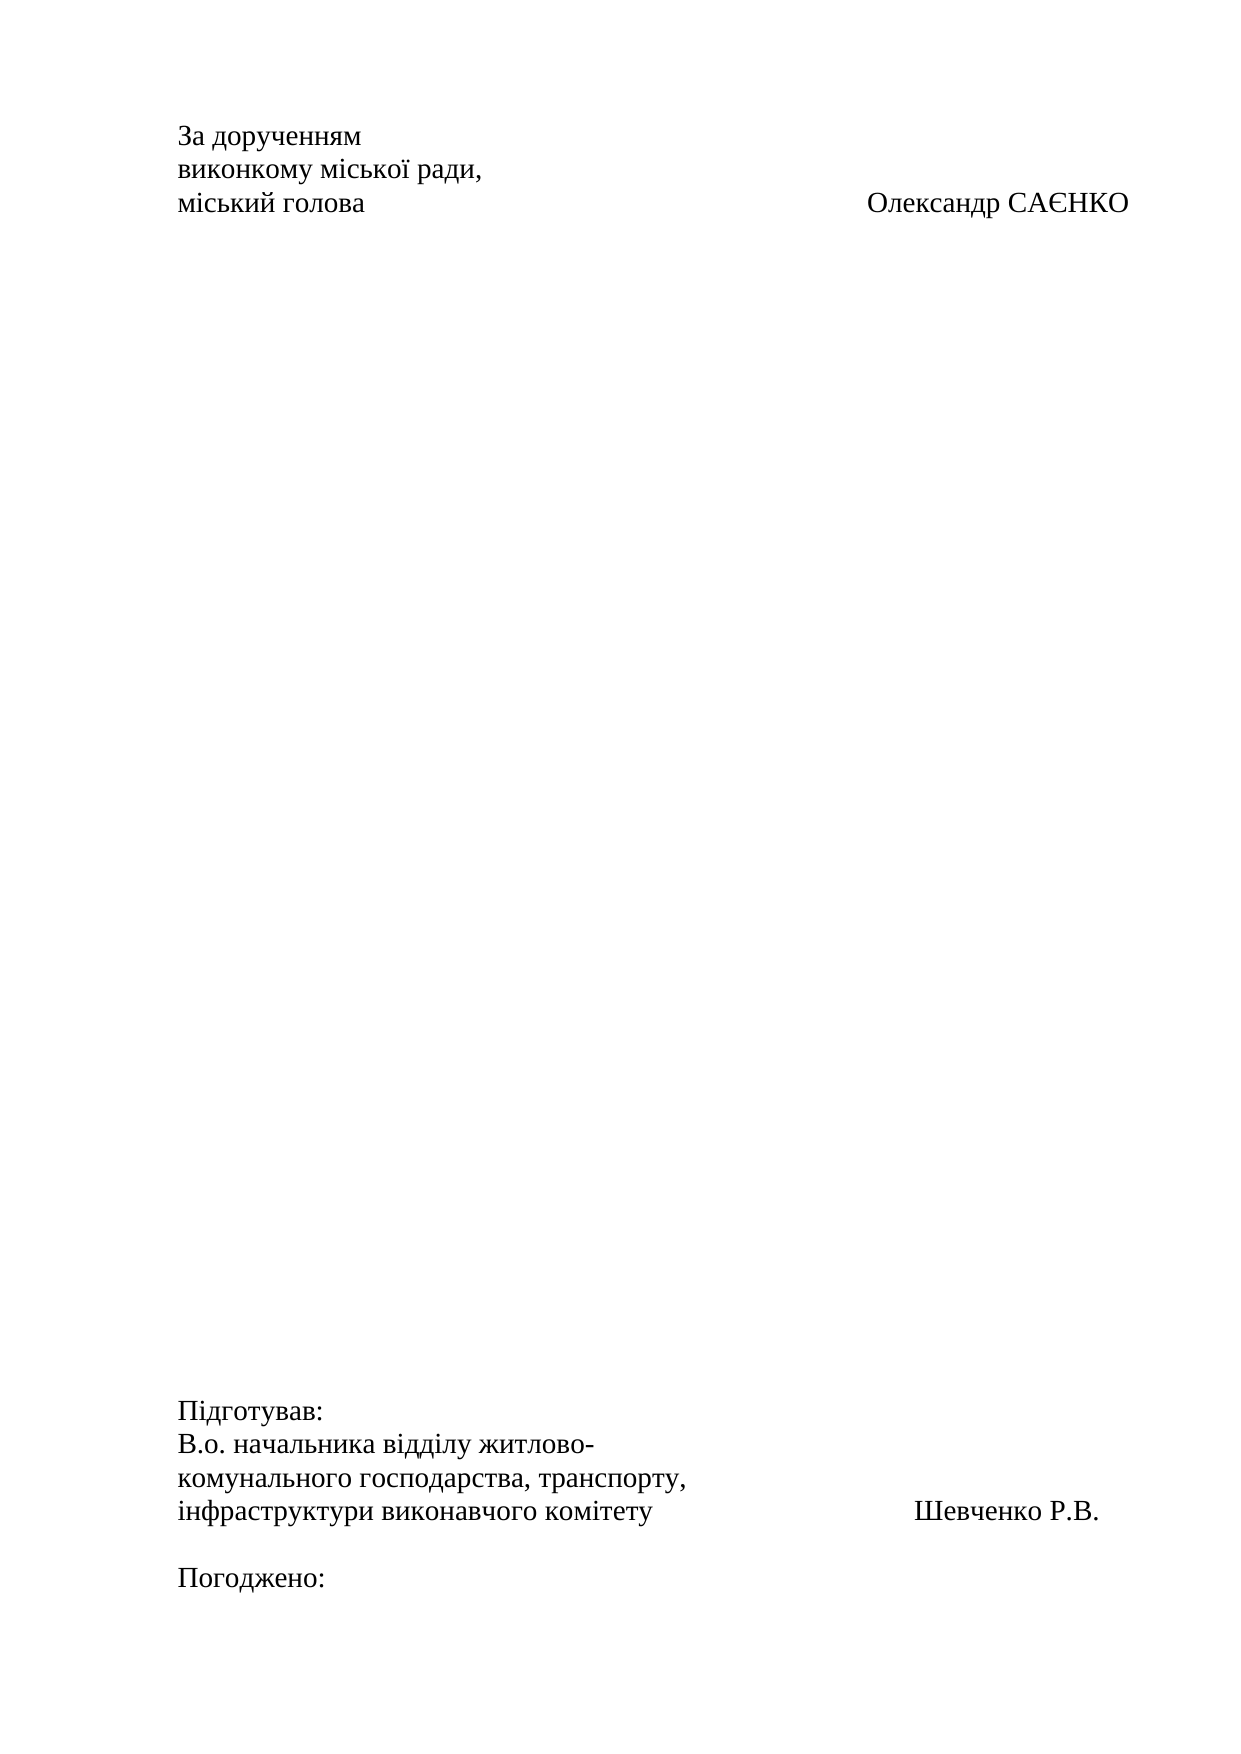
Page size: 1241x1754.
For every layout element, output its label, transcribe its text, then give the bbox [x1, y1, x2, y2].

text інфраструктури виконавчого комітету Шевченко Р.В. [177, 1493, 1152, 1527]
text виконкому міської ради, [177, 152, 1152, 185]
text міський голова Олександр САЄНКО [177, 185, 1152, 219]
text В.о. начальника відділу житлово- [177, 1426, 1152, 1460]
text Погоджено: [177, 1560, 1152, 1594]
text Підготував: [177, 1393, 1152, 1426]
text комунального господарства, транспорту, [177, 1460, 1152, 1493]
text За дорученням [177, 118, 1152, 152]
